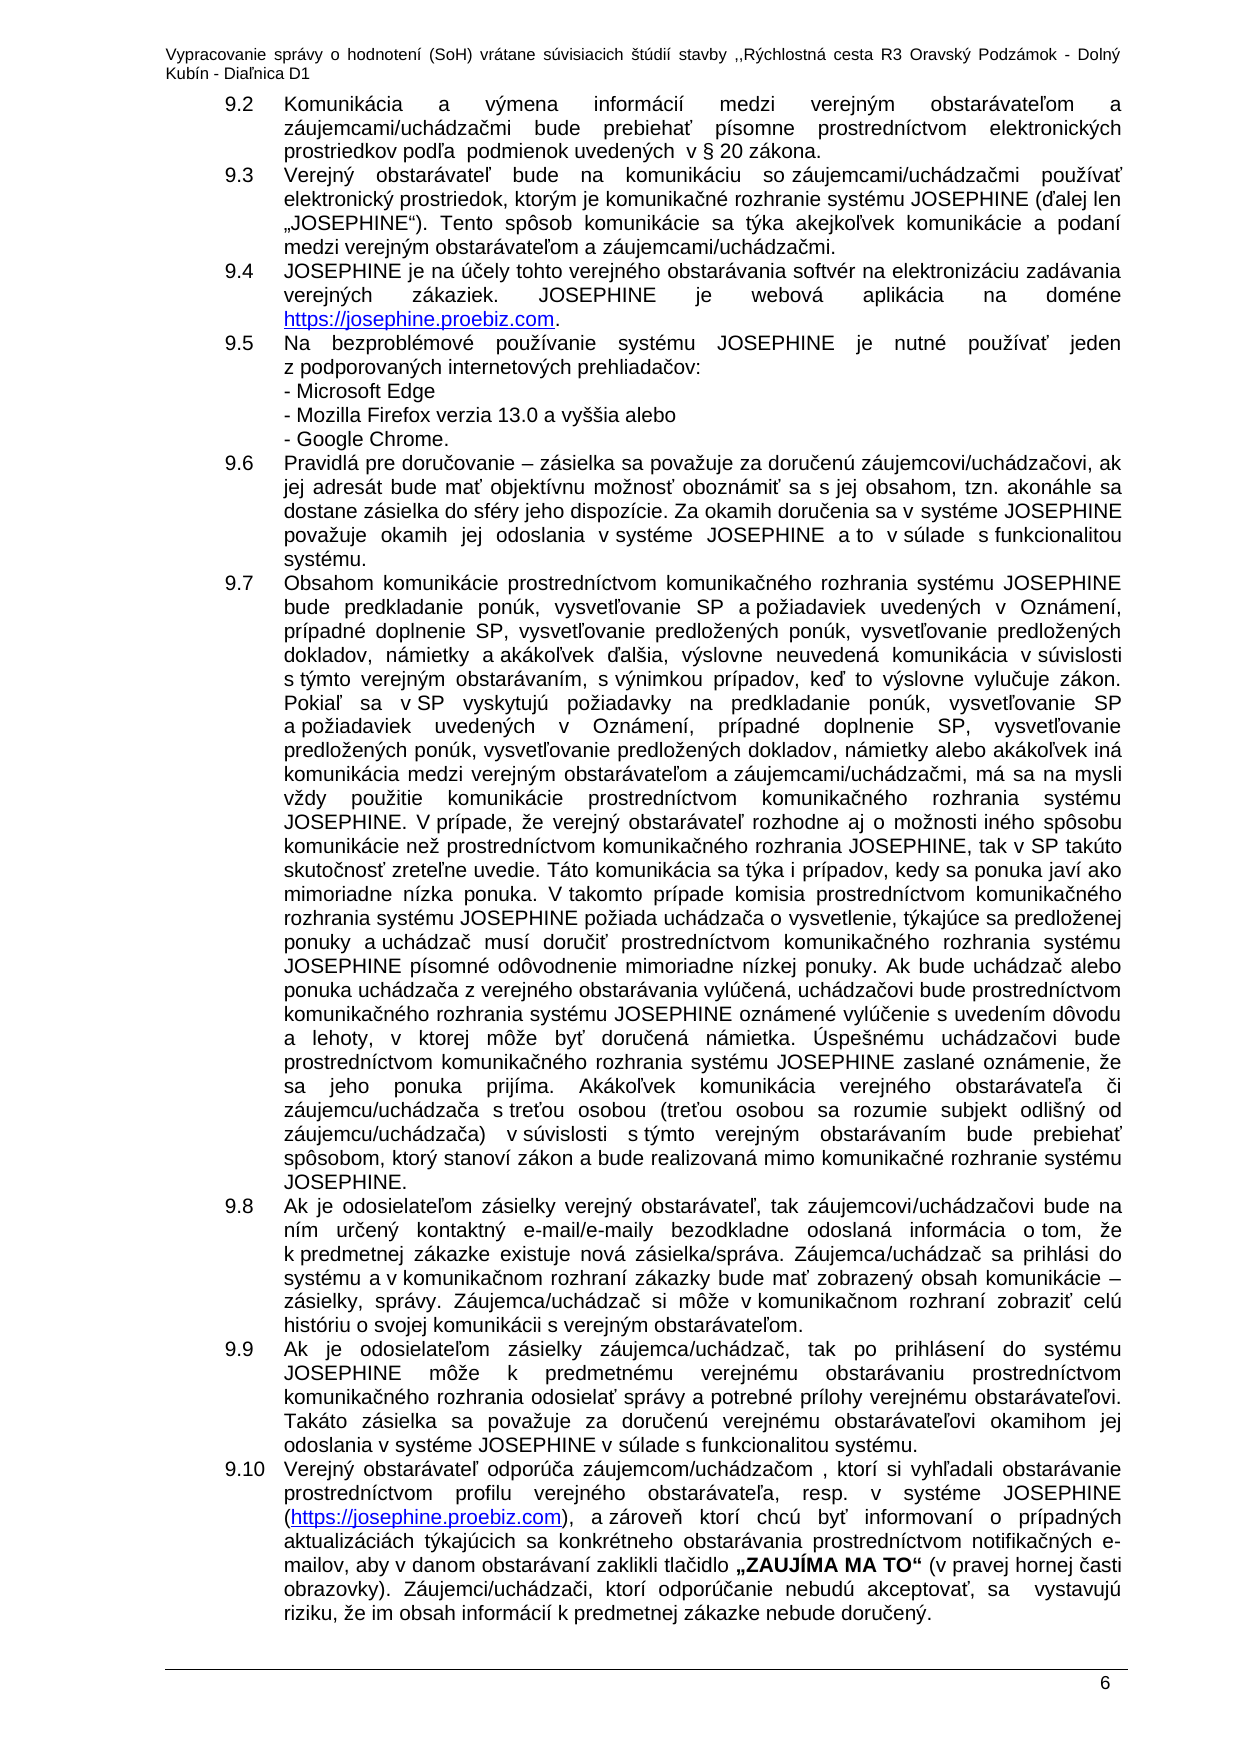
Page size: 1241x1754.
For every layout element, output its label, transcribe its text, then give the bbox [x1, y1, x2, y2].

text - Microsoft Edge [224, 379, 1122, 403]
list Komunikácia a výmena informácií medzi verejným obstarávateľom a záujemcami/uchádzačmi bude prebiehať písomne prostredníctvom elektronických prostriedkov podľa podmienok uvedených v § 20 zákona. [224, 91, 1122, 163]
text - Google Chrome. [224, 427, 1122, 451]
text - Mozilla Firefox verzia 13.0 a vyššia alebo [224, 403, 1122, 427]
list Obsahom komunikácie prostredníctvom komunikačného rozhrania systému JOSEPHINE bude predkladanie ponúk, vysvetľovanie SP a požiadaviek uvedených v Oznámení, prípadné doplnenie SP, vysvetľovanie predložených ponúk, vysvetľovanie predložených dokladov, námietky a akákoľvek ďalšia, výslovne neuvedená komunikácia v súvislosti s týmto verejným obstarávaním, s výnimkou prípadov, keď to výslovne vylučuje zákon. Pokiaľ sa v SP vyskytujú požiadavky na predkladanie ponúk, vysvetľovanie SP a požiadaviek uvedených v Oznámení, prípadné doplnenie SP, vysvetľovanie predložených ponúk, vysvetľovanie predložených dokladov, námietky alebo akákoľvek iná komunikácia medzi verejným obstarávateľom a záujemcami/uchádzačmi, má sa na mysli vždy použitie komunikácie prostredníctvom komunikačného rozhrania systému JOSEPHINE. V prípade, že verejný obstarávateľ rozhodne aj o možnosti iného spôsobu komunikácie než prostredníctvom komunikačného rozhrania JOSEPHINE, tak v SP takúto skutočnosť zreteľne uvedie. Táto komunikácia sa týka i prípadov, kedy sa ponuka javí ako mimoriadne nízka ponuka. V takomto prípade komisia prostredníctvom komunikačného rozhrania systému JOSEPHINE požiada uchádzača o vysvetlenie, týkajúce sa predloženej ponuky a uchádzač musí doručiť prostredníctvom komunikačného rozhrania systému JOSEPHINE písomné odôvodnenie mimoriadne nízkej ponuky. Ak bude uchádzač alebo ponuka uchádzača z verejného obstarávania vylúčená, uchádzačovi bude prostredníctvom komunikačného rozhrania systému JOSEPHINE oznámené vylúčenie s uvedením dôvodu a lehoty, v ktorej môže byť doručená námietka. Úspešnému uchádzačovi bude prostredníctvom komunikačného rozhrania systému JOSEPHINE zaslané oznámenie, že sa jeho ponuka prijíma. Akákoľvek komunikácia verejného obstarávateľa či záujemcu/uchádzača s treťou osobou (treťou osobou sa rozumie subjekt odlišný od záujemcu/uchádzača) v súvislosti s týmto verejným obstarávaním bude prebiehať spôsobom, ktorý stanoví zákon a bude realizovaná mimo komunikačné rozhranie systému JOSEPHINE. [224, 571, 1122, 1193]
list JOSEPHINE je na účely tohto verejného obstarávania softvér na elektronizáciu zadávania verejných zákaziek. JOSEPHINE je webová aplikácia na doméne https://josephine.proebiz.com. [224, 259, 1122, 331]
list Verejný obstarávateľ bude na komunikáciu so záujemcami/uchádzačmi používať elektronický prostriedok, ktorým je komunikačné rozhranie systému JOSEPHINE (ďalej len „JOSEPHINE“). Tento spôsob komunikácie sa týka akejkoľvek komunikácie a podaní medzi verejným obstarávateľom a záujemcami/uchádzačmi. [224, 163, 1122, 259]
list Na bezproblémové používanie systému JOSEPHINE je nutné používať jeden z podporovaných internetových prehliadačov: [224, 331, 1122, 379]
list Pravidlá pre doručovanie – zásielka sa považuje za doručenú záujemcovi/uchádzačovi, ak jej adresát bude mať objektívnu možnosť oboznámiť sa s jej obsahom, tzn. akonáhle sa dostane zásielka do sféry jeho dispozície. Za okamih doručenia sa v systéme JOSEPHINE považuje okamih jej odoslania v systéme JOSEPHINE a to v súlade s funkcionalitou systému. [224, 451, 1122, 571]
list Verejný obstarávateľ odporúča záujemcom/uchádzačom , ktorí si vyhľadali obstarávanie prostredníctvom profilu verejného obstarávateľa, resp. v systéme JOSEPHINE (https://josephine.proebiz.com), a zároveň ktorí chcú byť informovaní o prípadných aktualizáciách týkajúcich sa konkrétneho obstarávania prostredníctvom notifikačných e-mailov, aby v danom obstarávaní zaklikli tlačidlo „ZAUJÍMA MA TO“ (v pravej hornej časti obrazovky). Záujemci/uchádzači, ktorí odporúčanie nebudú akceptovať, sa vystavujú riziku, že im obsah informácií k predmetnej zákazke nebude doručený. [224, 1457, 1122, 1625]
list Ak je odosielateľom zásielky záujemca/uchádzač, tak po prihlásení do systému JOSEPHINE môže k predmetnému verejnému obstarávaniu prostredníctvom komunikačného rozhrania odosielať správy a potrebné prílohy verejnému obstarávateľovi. Takáto zásielka sa považuje za doručenú verejnému obstarávateľovi okamihom jej odoslania v systéme JOSEPHINE v súlade s funkcionalitou systému. [224, 1337, 1122, 1457]
list Ak je odosielateľom zásielky verejný obstarávateľ, tak záujemcovi/uchádzačovi bude na ním určený kontaktný e-mail/e-maily bezodkladne odoslaná informácia o tom, že k predmetnej zákazke existuje nová zásielka/správa. Záujemca/uchádzač sa prihlási do systému a v komunikačnom rozhraní zákazky bude mať zobrazený obsah komunikácie – zásielky, správy. Záujemca/uchádzač si môže v komunikačnom rozhraní zobraziť celú históriu o svojej komunikácii s verejným obstarávateľom. [224, 1193, 1122, 1337]
